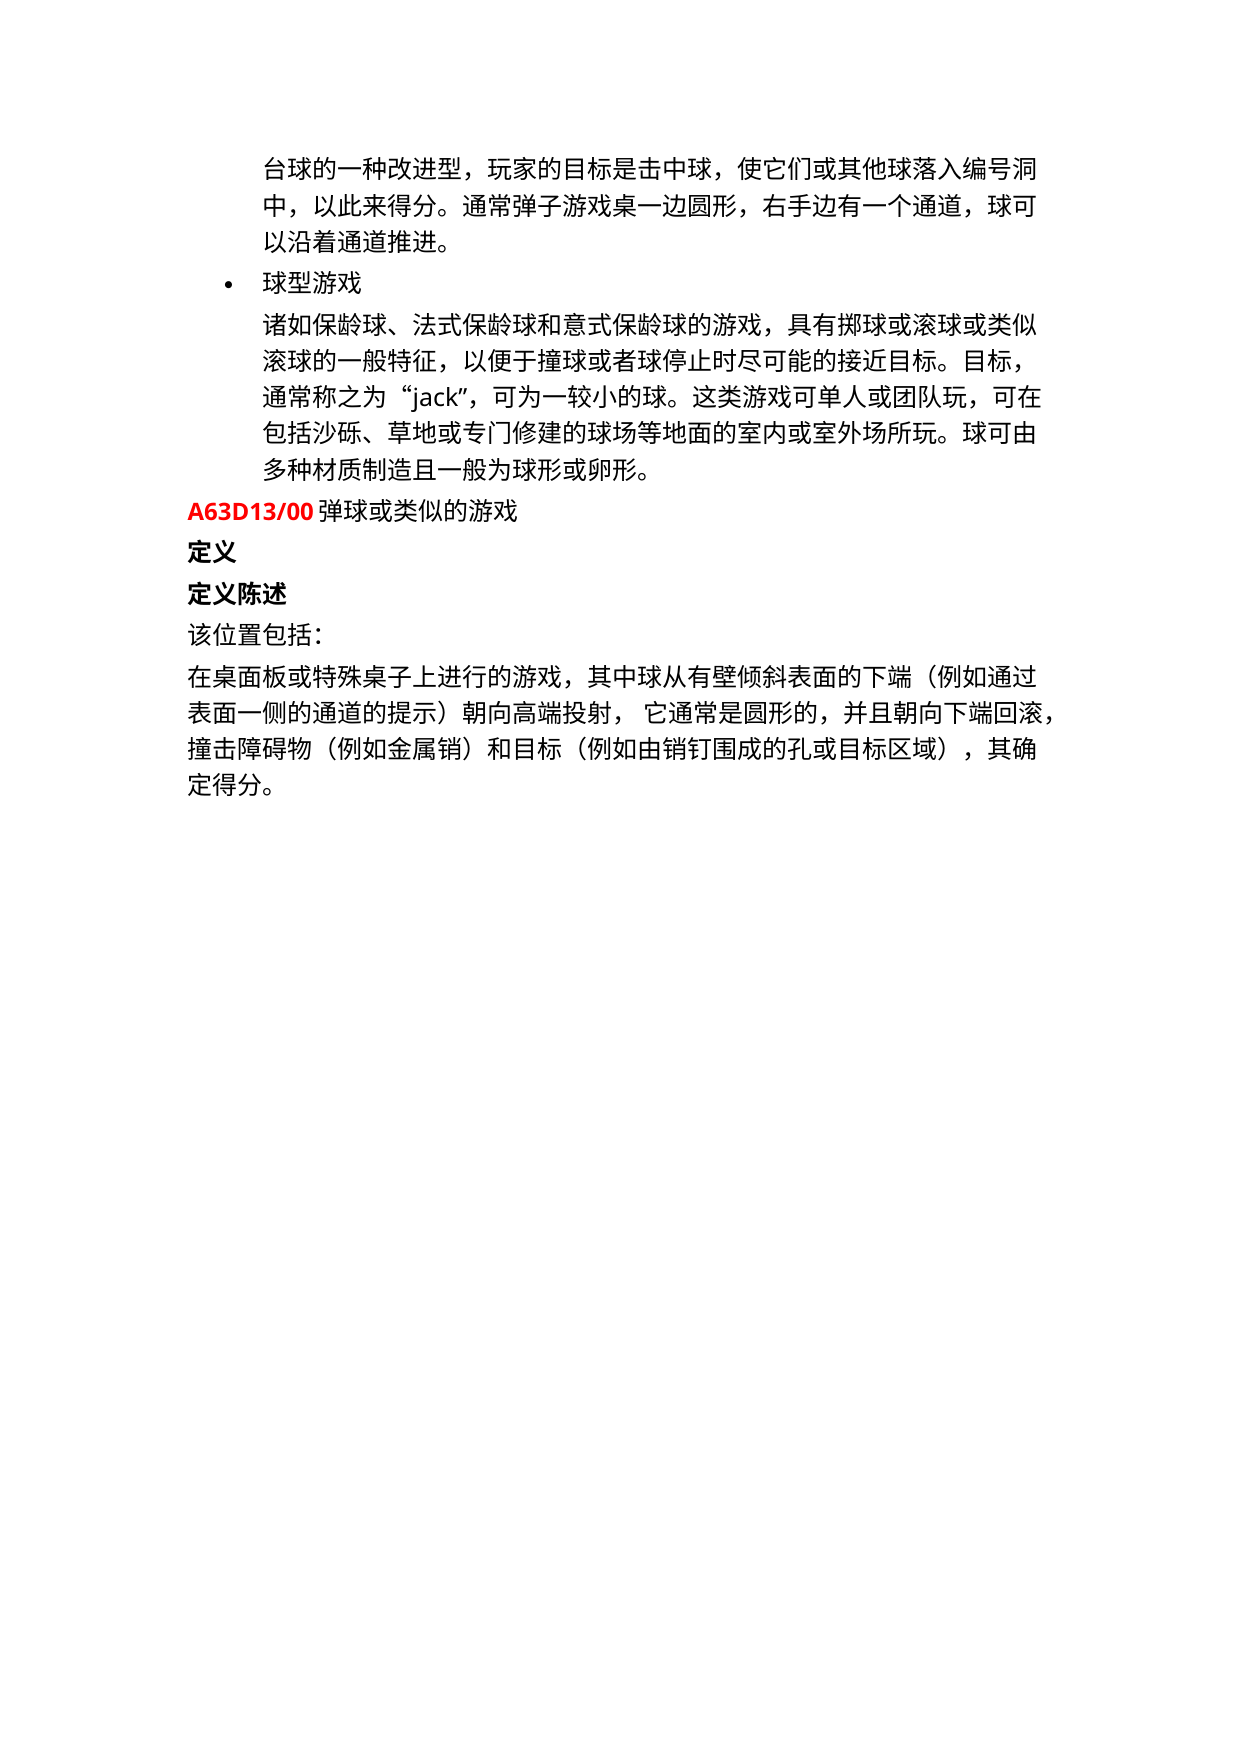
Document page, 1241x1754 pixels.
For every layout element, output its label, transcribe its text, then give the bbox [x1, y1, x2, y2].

text 在桌面板或特殊桌子上进行的游戏，其中球从有壁倾斜表面的下端（例如通过表面一侧的通道的提示）朝向高端投射， 它通常是圆形的，并且朝向下端回滚，撞击障碍物（例如金属销）和目标（例如由销钉围成的孔或目标区域），其确定得分。 [187, 657, 1053, 802]
text 该位置包括： [187, 616, 1053, 652]
list 球型游戏 [225, 264, 1053, 300]
text A63D13/00弹球或类似的游戏 [187, 492, 1053, 528]
text 诸如保龄球、法式保龄球和意式保龄球的游戏，具有掷球或滚球或类似滚球的一般特征，以便于撞球或者球停止时尽可能的接近目标。目标，通常称之为“jack”，可为一较小的球。这类游戏可单人或团队玩，可在包括沙砾、草地或专门修建的球场等地面的室内或室外场所玩。球可由多种材质制造且一般为球形或卵形。 [262, 305, 1053, 486]
text 定义陈述 [187, 574, 1053, 611]
text 定义 [187, 533, 1053, 569]
text 台球的一种改进型，玩家的目标是击中球，使它们或其他球落入编号洞中，以此来得分。通常弹子游戏桌一边圆形，右手边有一个通道，球可以沿着通道推进。 [262, 150, 1053, 259]
